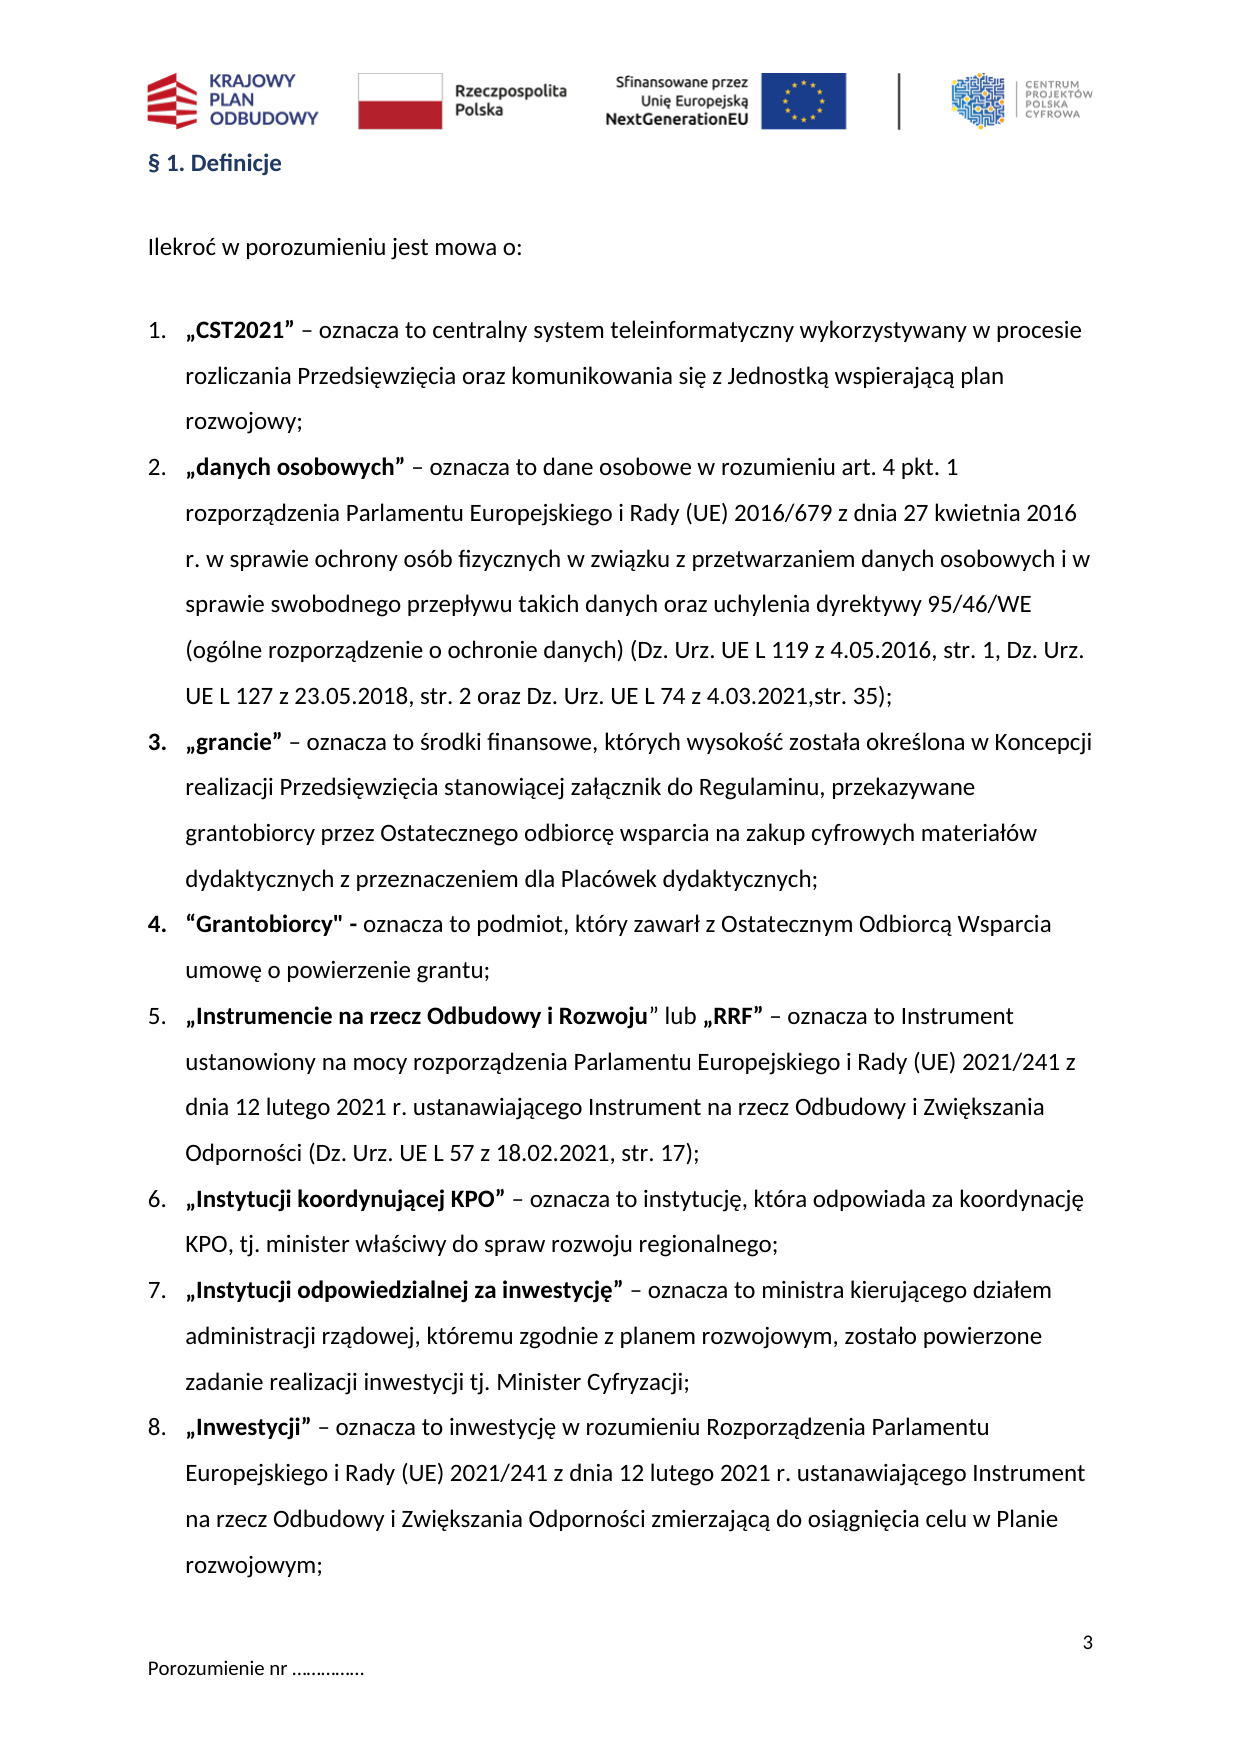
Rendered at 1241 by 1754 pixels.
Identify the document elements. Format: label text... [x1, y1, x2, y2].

subtitle § 1. Definicje [148, 148, 1093, 178]
text Ilekroć w porozumieniu jest mowa o: [148, 231, 1093, 261]
list „danych osobowych” – oznacza to dane osobowe w rozumieniu art. 4 pkt. 1 rozporządzenia Parlamentu Europejskiego i Rady (UE) 2016/679 z dnia 27 kwietnia 2016 r. w sprawie ochrony osób fizycznych w związku z przetwarzaniem danych osobowych i w sprawie swobodnego przepływu takich danych oraz uchylenia dyrektywy 95/46/WE (ogólne rozporządzenie o ochronie danych) (Dz. Urz. UE L 119 z 4.05.2016, str. 1, Dz. Urz. UE L 127 z 23.05.2018, str. 2 oraz Dz. Urz. UE L 74 z 4.03.2021,str. 35); [148, 451, 1093, 710]
list “Grantobiorcy" - oznacza to podmiot, który zawarł z Ostatecznym Odbiorcą Wsparcia umowę o powierzenie grantu; [148, 908, 1093, 985]
list „grancie” – oznacza to środki finansowe, których wysokość została określona w Koncepcji realizacji Przedsięwzięcia stanowiącej załącznik do Regulaminu, przekazywane grantobiorcy przez Ostatecznego odbiorcę wsparcia na zakup cyfrowych materiałów dydaktycznych z przeznaczeniem dla Placówek dydaktycznych; [148, 726, 1093, 893]
list „CST2021” – oznacza to centralny system teleinformatyczny wykorzystywany w procesie rozliczania Przedsięwzięcia oraz komunikowania się z Jednostką wspierającą plan rozwojowy; [148, 314, 1093, 436]
list „Inwestycji” – oznacza to inwestycję w rozumieniu Rozporządzenia Parlamentu Europejskiego i Rady (UE) 2021/241 z dnia 12 lutego 2021 r. ustanawiającego Instrument na rzecz Odbudowy i Zwiększania Odporności zmierzającą do osiągnięcia celu w Planie rozwojowym; [148, 1412, 1093, 1579]
list „Instytucji odpowiedzialnej za inwestycję” – oznacza to ministra kierującego działem administracji rządowej, któremu zgodnie z planem rozwojowym, zostało powierzone zadanie realizacji inwestycji tj. Minister Cyfryzacji; [148, 1274, 1093, 1396]
picture [147, 73, 1093, 130]
list „Instytucji koordynującej KPO” – oznacza to instytucję, która odpowiada za koordynację KPO, tj. minister właściwy do spraw rozwoju regionalnego; [148, 1183, 1093, 1259]
list „Instrumencie na rzecz Odbudowy i Rozwoju” lub „RRF” – oznacza to Instrument ustanowiony na mocy rozporządzenia Parlamentu Europejskiego i Rady (UE) 2021/241 z dnia 12 lutego 2021 r. ustanawiającego Instrument na rzecz Odbudowy i Zwiększania Odporności (Dz. Urz. UE L 57 z 18.02.2021, str. 17); [148, 1000, 1093, 1168]
